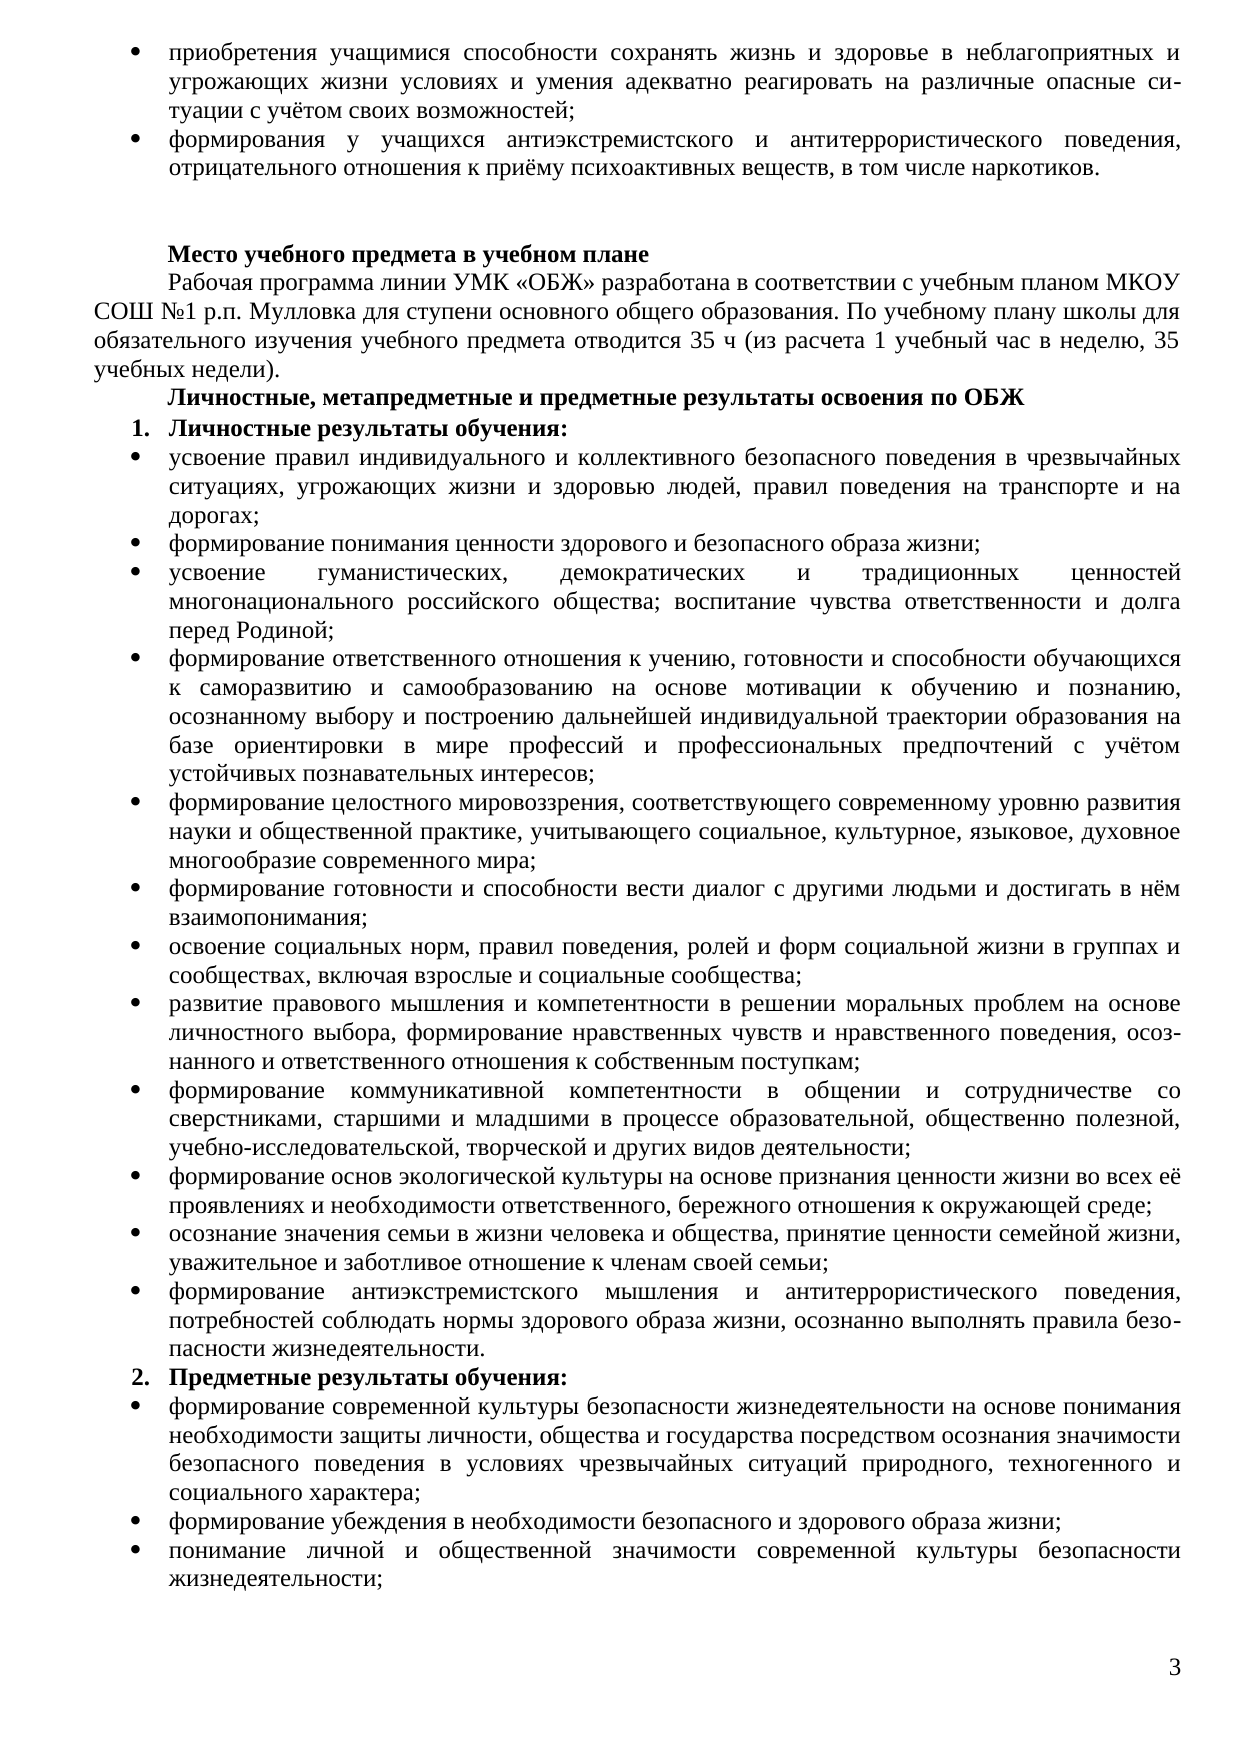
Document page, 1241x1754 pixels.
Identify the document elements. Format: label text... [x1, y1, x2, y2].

list формирование антиэкстремистского мышления и антитеррористического поведения, потребностей соблюдать нормы здорового образа жизни, осознанно выполнять правила безопасности жизнедеятельности. [131, 1276, 1181, 1362]
list осознание значения семьи в жизни человека и общества, принятие ценности семейной жизни, уважительное и заботливое отношение к членам своей семьи; [131, 1218, 1181, 1276]
list формирования у учащихся антиэкстремистского и антитеррористического поведения, отрицательного отношения к приёму психоактивных веществ, в том числе наркотиков. [131, 124, 1181, 181]
list развитие правового мышления и компетентности в решении моральных проблем на основе личностного выбора, формирование нравственных чувств и нравственного поведения, осознанного и ответственного отношения к собственным поступкам; [131, 988, 1181, 1075]
list формирование ответственного отношения к учению, готовности и способности обучающихся к саморазвитию и самообразованию на основе мотивации к обучению и познанию, осознанному выбору и построению дальнейшей индивидуальной траектории образования на базе ориентировки в мире профессий и профессиональных предпочтений с учётом устойчивых познавательных интересов; [131, 643, 1181, 787]
list формирование современной культуры безопасности жизнедеятельности на основе понимания необходимости защиты личности, общества и государства посредством осознания значимости безопасного поведения в условиях чрезвычайных ситуаций природного, техногенного и социального характера; [131, 1391, 1181, 1506]
list формирование готовности и способности вести диалог с другими людьми и достигать в нём взаимопонимания; [131, 873, 1181, 931]
list Личностные результаты обучения: [131, 413, 1181, 442]
list формирование основ экологической культуры на основе признания ценности жизни во всех её проявлениях и необходимости ответственного, бережного отношения к окружающей среде; [131, 1161, 1181, 1218]
list Предметные результаты обучения: [131, 1362, 1181, 1391]
list формирование коммуникативной компетентности в общении и сотрудничестве со сверстниками, старшими и младшими в процессе образовательной, общественно полезной, учебно-исследовательской, творческой и других видов деятельности; [131, 1075, 1181, 1161]
list освоение социальных норм, правил поведения, ролей и форм социальной жизни в группах и сообществах, включая взрослые и социальные сообщества; [131, 931, 1181, 988]
list понимание личной и общественной значимости современной культуры безопасности жизнедеятельности; [131, 1535, 1181, 1592]
list усвоение гуманистических, демократических и традиционных ценностей многонационального российского общества; воспитание чувства ответственности и долга перед Родиной; [131, 557, 1181, 643]
list формирование понимания ценности здорового и безопасного образа жизни; [131, 528, 1181, 557]
text Место учебного предмета в учебном плане [94, 239, 1181, 267]
text Личностные, метапредметные и предметные результаты освоения по ОБЖ [94, 382, 1181, 411]
list приобретения учащимися способности сохранять жизнь и здоровье в неблагоприятных и угрожающих жизни условиях и умения адекватно реагировать на различные опасные ситуации с учётом своих возможностей; [131, 37, 1181, 124]
list формирование убеждения в необходимости безопасного и здорового образа жизни; [131, 1506, 1181, 1535]
text Рабочая программа линии УМК «ОБЖ» разработана в соответствии с учебным планом МКОУ СОШ №1 р.п. Мулловка для ступени основного общего образования. По учебному плану школы для обязательного изучения учебного предмета отводится 35 ч (из расчета 1 учебный час в неделю, 35 учебных недели). [94, 267, 1181, 382]
list усвоение правил индивидуального и коллективного безопасного поведения в чрезвычайных ситуациях, угрожающих жизни и здоровью людей, правил поведения на транспорте и на дорогах; [131, 442, 1181, 528]
list формирование целостного мировоззрения, соответствующего современному уровню развития науки и общественной практике, учитывающего социальное, культурное, языковое, духовное многообразие современного мира; [131, 787, 1181, 873]
